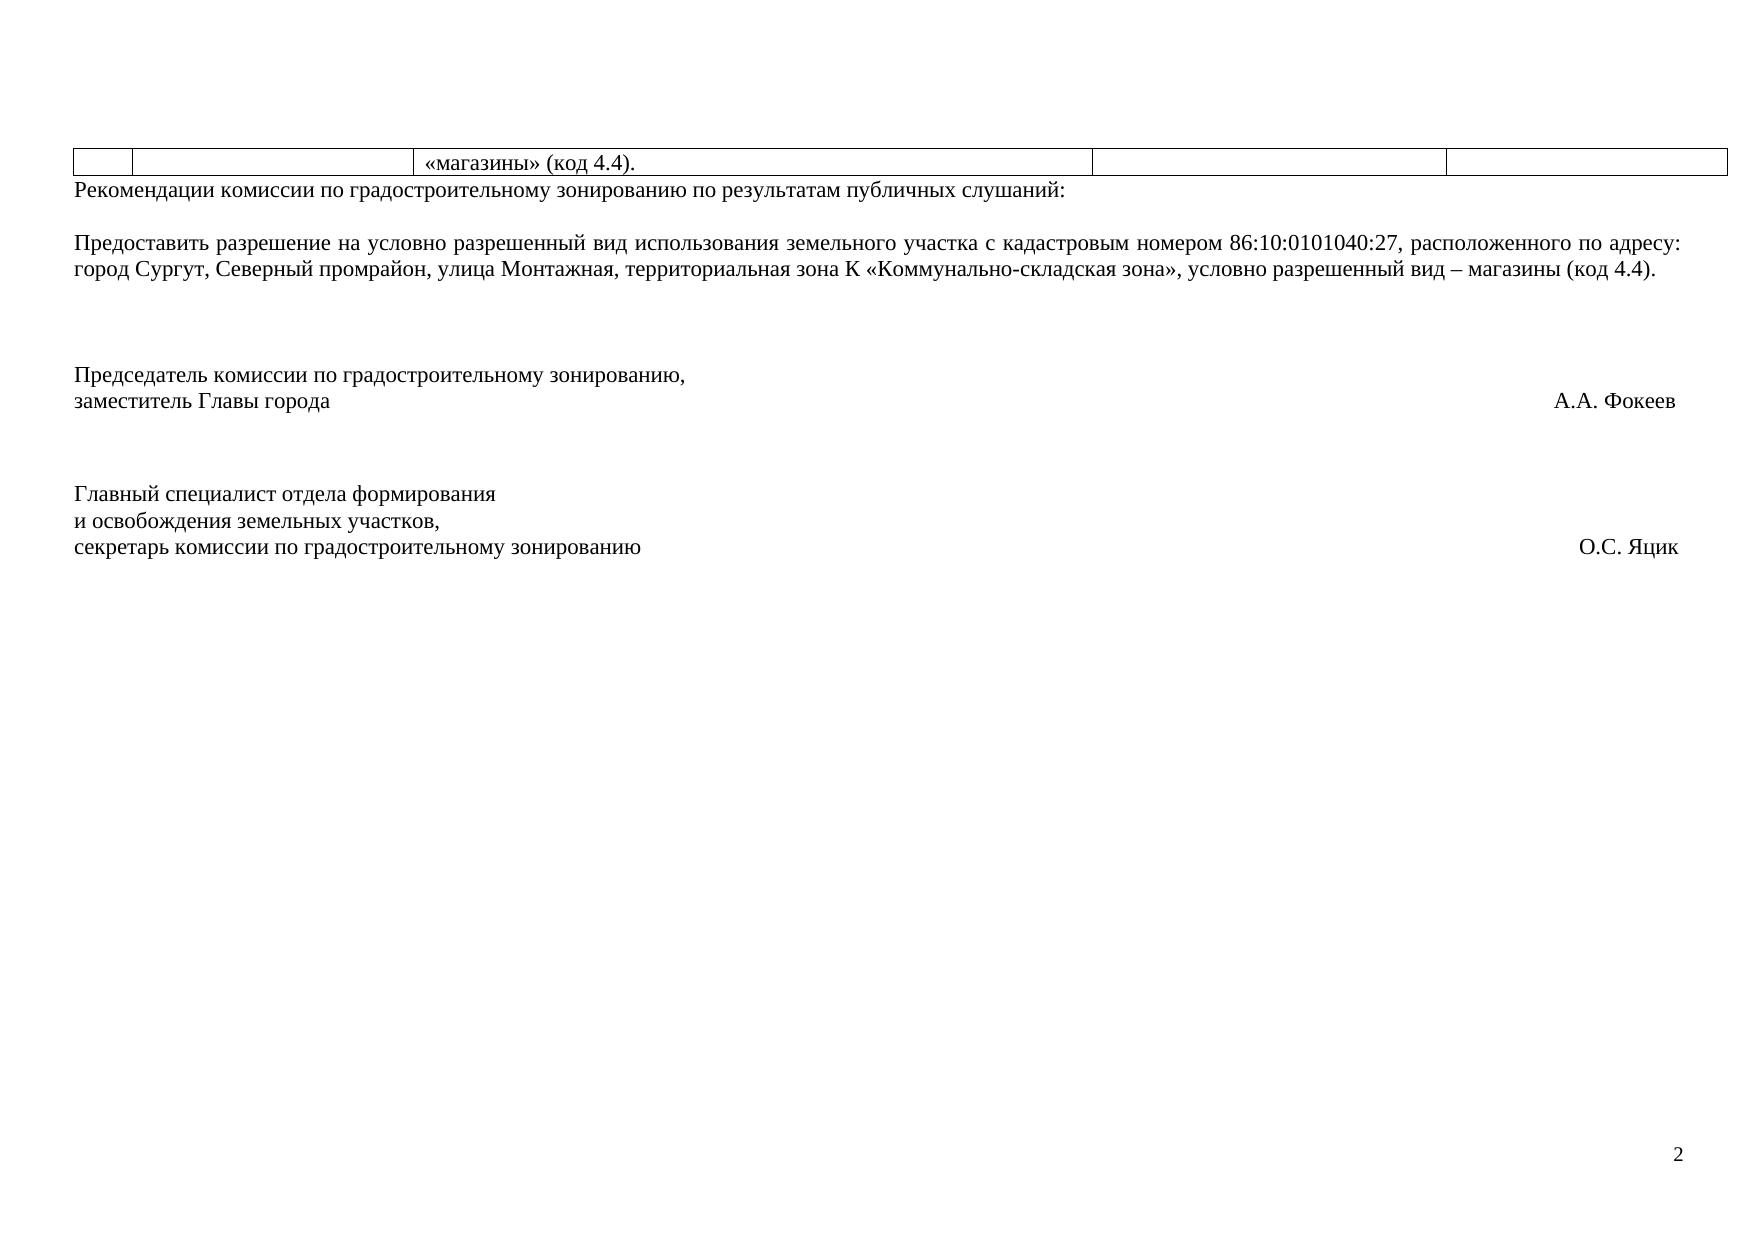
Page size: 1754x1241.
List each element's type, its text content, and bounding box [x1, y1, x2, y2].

text Предоставить разрешение на условно разрешенный вид использования земельного участка с кадастровым номером 86:10:0101040:27, расположенного по адресу: город Сургут, Северный промрайон, улица Монтажная, территориальная зона К «Коммунально-складская зона», условно разрешенный вид – магазины (код 4.4). [74, 229, 1683, 282]
text заместитель Главы города А.А. Фокеев [74, 387, 1683, 413]
text Главный специалист отдела формирования и освобождения земельных участков, секретарь комиссии по градостроительному зонированию О.С. Яцик [74, 480, 1683, 559]
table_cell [414, 149, 1092, 175]
text Рекомендации комиссии по градостроительному зонированию по результатам публичных слушаний: [74, 176, 1683, 202]
table_cell 1. [74, 149, 132, 175]
text Председатель комиссии по градостроительному зонированию, [74, 361, 1683, 387]
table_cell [133, 149, 413, 175]
